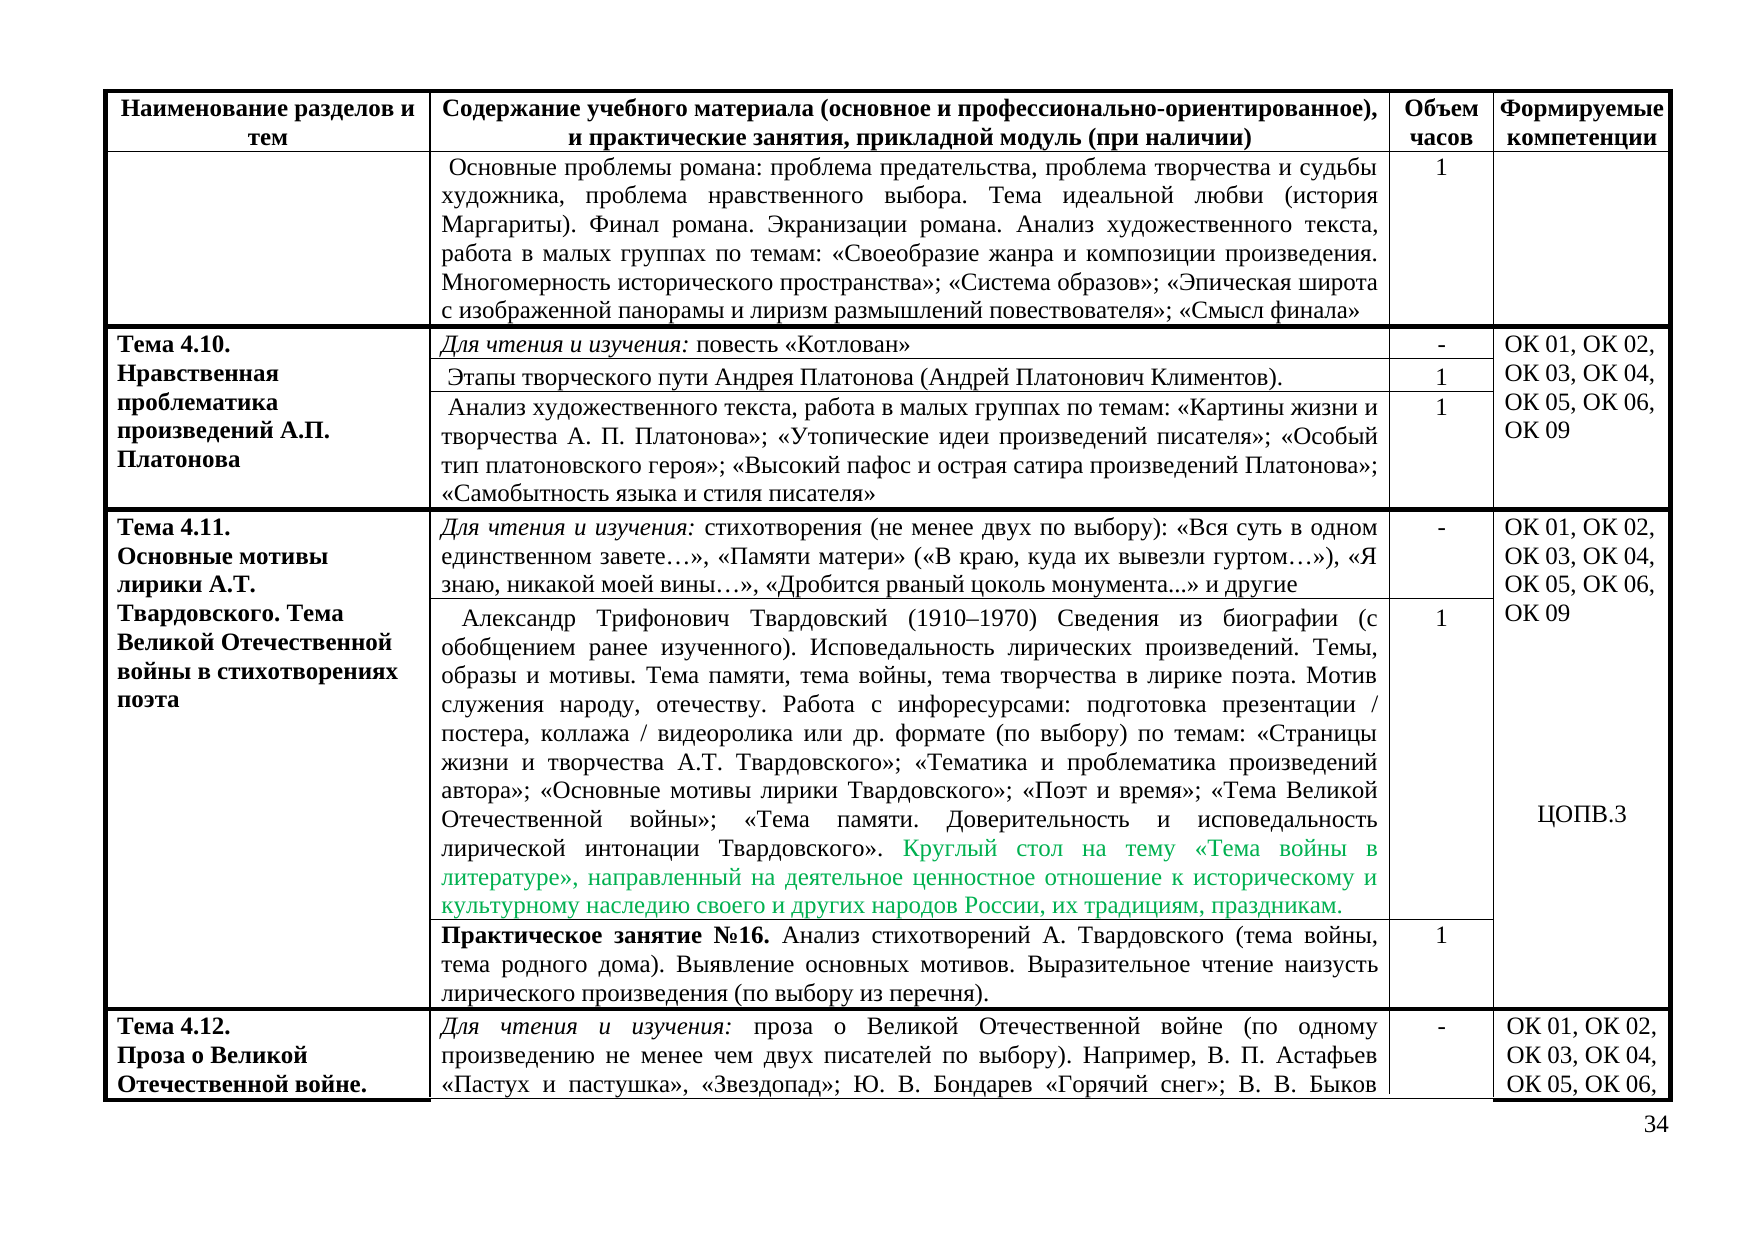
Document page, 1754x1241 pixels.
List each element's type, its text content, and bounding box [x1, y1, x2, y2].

table_cell - [1390, 512, 1493, 598]
table_cell - [1390, 329, 1493, 358]
table_cell Этапы творческого пути Андрея Платонова (Андрей Платонович Климентов). [431, 359, 1389, 391]
table_cell Тема 4.12. Проза о Великой Отечественной войне. Историческая правда и нравственная проблематика произведений о Великой Отечественной войне [108, 1011, 429, 1097]
table_cell - [1390, 1011, 1493, 1097]
table_cell Практическое занятие №16. Анализ стихотворений А. Твардовского (тема войны, тема родного дома). Выявление основных мотивов. Выразительное чтение наизусть лирического произведения (по выбору из перечня). [431, 920, 1389, 1006]
table_cell Тема 4.10. Нравственная проблематика произведений А.П. Платонова [108, 329, 429, 507]
table_cell Тема 4.11. Основные мотивы лирики А.Т. Твардовского. Тема Великой Отечественной войны в стихотворениях поэта [108, 512, 429, 1006]
table_header Объем часов [1390, 93, 1493, 151]
table_cell 1 [1390, 599, 1493, 919]
table_cell 1 [1390, 359, 1493, 391]
table_cell ОК 01, ОК 02, ОК 03, ОК 04, ОК 05, ОК 06, ОК 09 [1494, 1011, 1668, 1097]
table_cell ОК 01, ОК 02, ОК 03, ОК 04, ОК 05, ОК 06, ОК 09 [1494, 329, 1668, 507]
table_cell Александр Трифонович Твардовский (1910–1970) Сведения из биографии (с обобщением ранее изученного). Исповедальность лирических произведений. Темы, образы и мотивы. Тема памяти, тема войны, тема творчества в лирике поэта. Мотив служения народу, отечеству. Работа с инфоресурсами: подготовка презентации / постера, коллажа / видеоролика или др. формате (по выбору) по темам: «Страницы жизни и творчества А.Т. Твардовского»; «Тематика и проблематика произведений автора»; «Основные мотивы лирики Твардовского»; «Поэт и время»; «Тема Великой Отечественной войны»; «Тема памяти. Доверительность и исповедальность лирической интонации Твардовского». Круглый стол на тему «Тема войны в литературе», направленный на деятельное ценностное отношение к историческому и культурному наследию своего и других народов России, их традициям, праздникам. [431, 599, 1389, 919]
table_header Формируемые компетенции [1494, 93, 1668, 151]
table_header Содержание учебного материала (основное и профессионально-ориентированное), и практические занятия, прикладной модуль (при наличии) [431, 93, 1389, 151]
table_cell ОК 01, ОК 02, ОК 03, ОК 04, ОК 05, ОК 06, ОК 09 ЦОПВ.3 [1494, 512, 1668, 1006]
table_cell Анализ художественного текста, работа в малых группах по темам: «Картины жизни и творчества А. П. Платонова»; «Утопические идеи произведений писателя»; «Особый тип платоновского героя»; «Высокий пафос и острая сатира произведений Платонова»; «Самобытность языка и стиля писателя» [431, 392, 1389, 507]
table_cell Для чтения и изучения: стихотворения (не менее двух по выбору): «Вся суть в одном единственном завете…», «Памяти матери» («В краю, куда их вывезли гуртом…»), «Я знаю, никакой моей вины…», «Дробится рваный цоколь монумента...» и другие [431, 512, 1389, 598]
table_cell 1 [1390, 152, 1493, 324]
table_header Наименование разделов и тем [108, 93, 429, 151]
table_cell 1 [1390, 392, 1493, 507]
table_cell Основные проблемы романа: проблема предательства, проблема творчества и судьбы художника, проблема нравственного выбора. Тема идеальной любви (история Маргариты). Финал романа. Экранизации романа. Анализ художественного текста, работа в малых группах по темам: «Своеобразие жанра и композиции произведения. Многомерность исторического пространства»; «Система образов»; «Эпическая широта с изображенной панорамы и лиризм размышлений повествователя»; «Смысл финала» [431, 152, 1389, 324]
table_cell Для чтения и изучения: повесть «Котлован» [431, 329, 1389, 358]
table_cell 1 [1390, 920, 1493, 1006]
